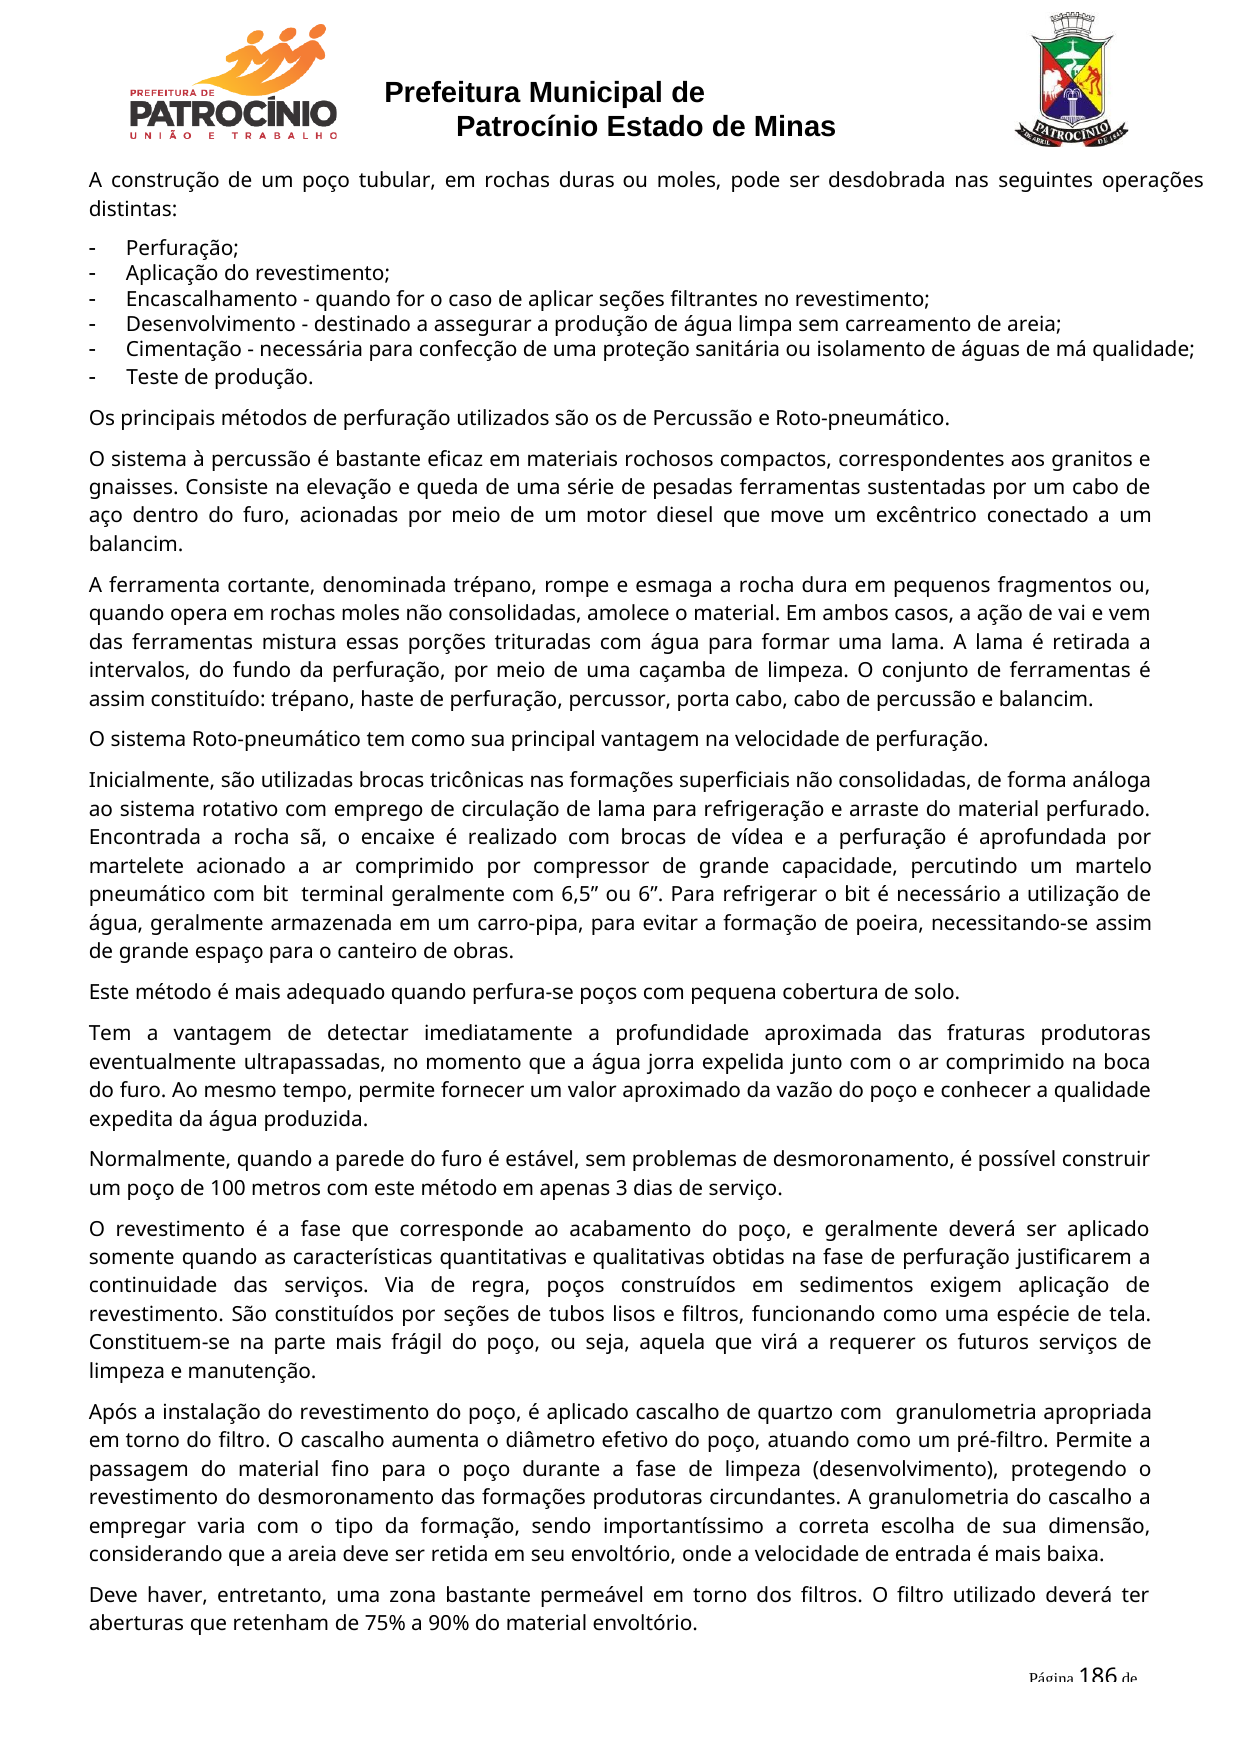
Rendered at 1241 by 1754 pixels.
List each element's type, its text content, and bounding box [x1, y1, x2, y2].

text Os principais métodos de perfuração utilizados são os de Percussão e Roto-pneumático. [88, 403, 1219, 431]
list Desenvolvimento - destinado a assegurar a produção de água limpa sem carreamento de areia; [88, 311, 1219, 337]
list Encascalhamento - quando for o caso de aplicar seções filtrantes no revestimento; [88, 286, 1219, 311]
text A construção de um poço tubular, em rochas duras ou moles, pode ser desdobrada nas seguintes operações distintas: [88, 166, 1219, 222]
text O revestimento é a fase que corresponde ao acabamento do poço, e geralmente deverá ser aplicado somente quando as características quantitativas e qualitativas obtidas na fase de perfuração justificarem a continuidade das serviços. Via de regra, poços construídos em sedimentos exigem aplicação de revestimento. São constituídos por seções de tubos lisos e filtros, funcionando como uma espécie de tela. Constituem-se na parte mais frágil do poço, ou seja, aquela que virá a requerer os futuros serviços de limpeza e manutenção. [88, 1214, 1152, 1384]
text O sistema Roto-pneumático tem como sua principal vantagem na velocidade de perfuração. [88, 724, 1219, 753]
text O sistema à percussão é bastante eficaz em materiais rochosos compactos, correspondentes aos granitos e gnaisses. Consiste na elevação e queda de uma série de pesadas ferramentas sustentadas por um cabo de aço dentro do furo, acionadas por meio de um motor diesel que move um excêntrico conectado a um balancim. [88, 444, 1152, 557]
list Aplicação do revestimento; [88, 261, 1219, 286]
list Cimentação - necessária para confecção de uma proteção sanitária ou isolamento de águas de má qualidade; [88, 337, 1219, 362]
text Inicialmente, são utilizadas brocas tricônicas nas formações superficiais não consolidadas, de forma análoga ao sistema rotativo com emprego de circulação de lama para refrigeração e arraste do material perfurado. Encontrada a rocha sã, o encaixe é realizado com brocas de vídea e a perfuração é aprofundada por martelete acionado a ar comprimido por compressor de grande capacidade, percutindo um martelo pneumático com bit terminal geralmente com 6,5” ou 6”. Para refrigerar o bit é necessário a utilização de água, geralmente armazenada em um carro-pipa, para evitar a formação de poeira, necessitando-se assim de grande espaço para o canteiro de obras. [88, 765, 1152, 964]
picture [1014, 12, 1129, 147]
text Após a instalação do revestimento do poço, é aplicado cascalho de quartzo com granulometria apropriada em torno do filtro. O cascalho aumenta o diâmetro efetivo do poço, atuando como um pré-filtro. Permite a passagem do material fino para o poço durante a fase de limpeza (desenvolvimento), protegendo o revestimento do desmoronamento das formações produtoras circundantes. A granulometria do cascalho a empregar varia com o tipo da formação, sendo importantíssimo a correta escolha de sua dimensão, considerando que a areia deve ser retida em seu envoltório, onde a velocidade de entrada é mais baixa. [88, 1397, 1152, 1568]
text A ferramenta cortante, denominada trépano, rompe e esmaga a rocha dura em pequenos fragmentos ou, quando opera em rochas moles não consolidadas, amolece o material. Em ambos casos, a ação de vai e vem das ferramentas mistura essas porções trituradas com água para formar uma lama. A lama é retirada a intervalos, do fundo da perfuração, por meio de uma caçamba de limpeza. O conjunto de ferramentas é assim constituído: trépano, haste de perfuração, percussor, porta cabo, cabo de percussão e balancim. [88, 570, 1152, 712]
picture [130, 24, 337, 139]
text Tem a vantagem de detectar imediatamente a profundidade aproximada das fraturas produtoras eventualmente ultrapassadas, no momento que a água jorra expelida junto com o ar comprimido na boca do furo. Ao mesmo tempo, permite fornecer um valor aproximado da vazão do poço e conhecer a qualidade expedita da água produzida. [88, 1018, 1152, 1132]
text Deve haver, entretanto, uma zona bastante permeável em torno dos filtros. O filtro utilizado deverá ter aberturas que retenham de 75% a 90% do material envoltório. [88, 1580, 1152, 1637]
list Teste de produção. [88, 362, 1219, 390]
list Perfuração; [88, 235, 1219, 261]
text Normalmente, quando a parede do furo é estável, sem problemas de desmoronamento, é possível construir um poço de 100 metros com este método em apenas 3 dias de serviço. [88, 1144, 1152, 1201]
text Este método é mais adequado quando perfura-se poços com pequena cobertura de solo. [88, 977, 1219, 1006]
